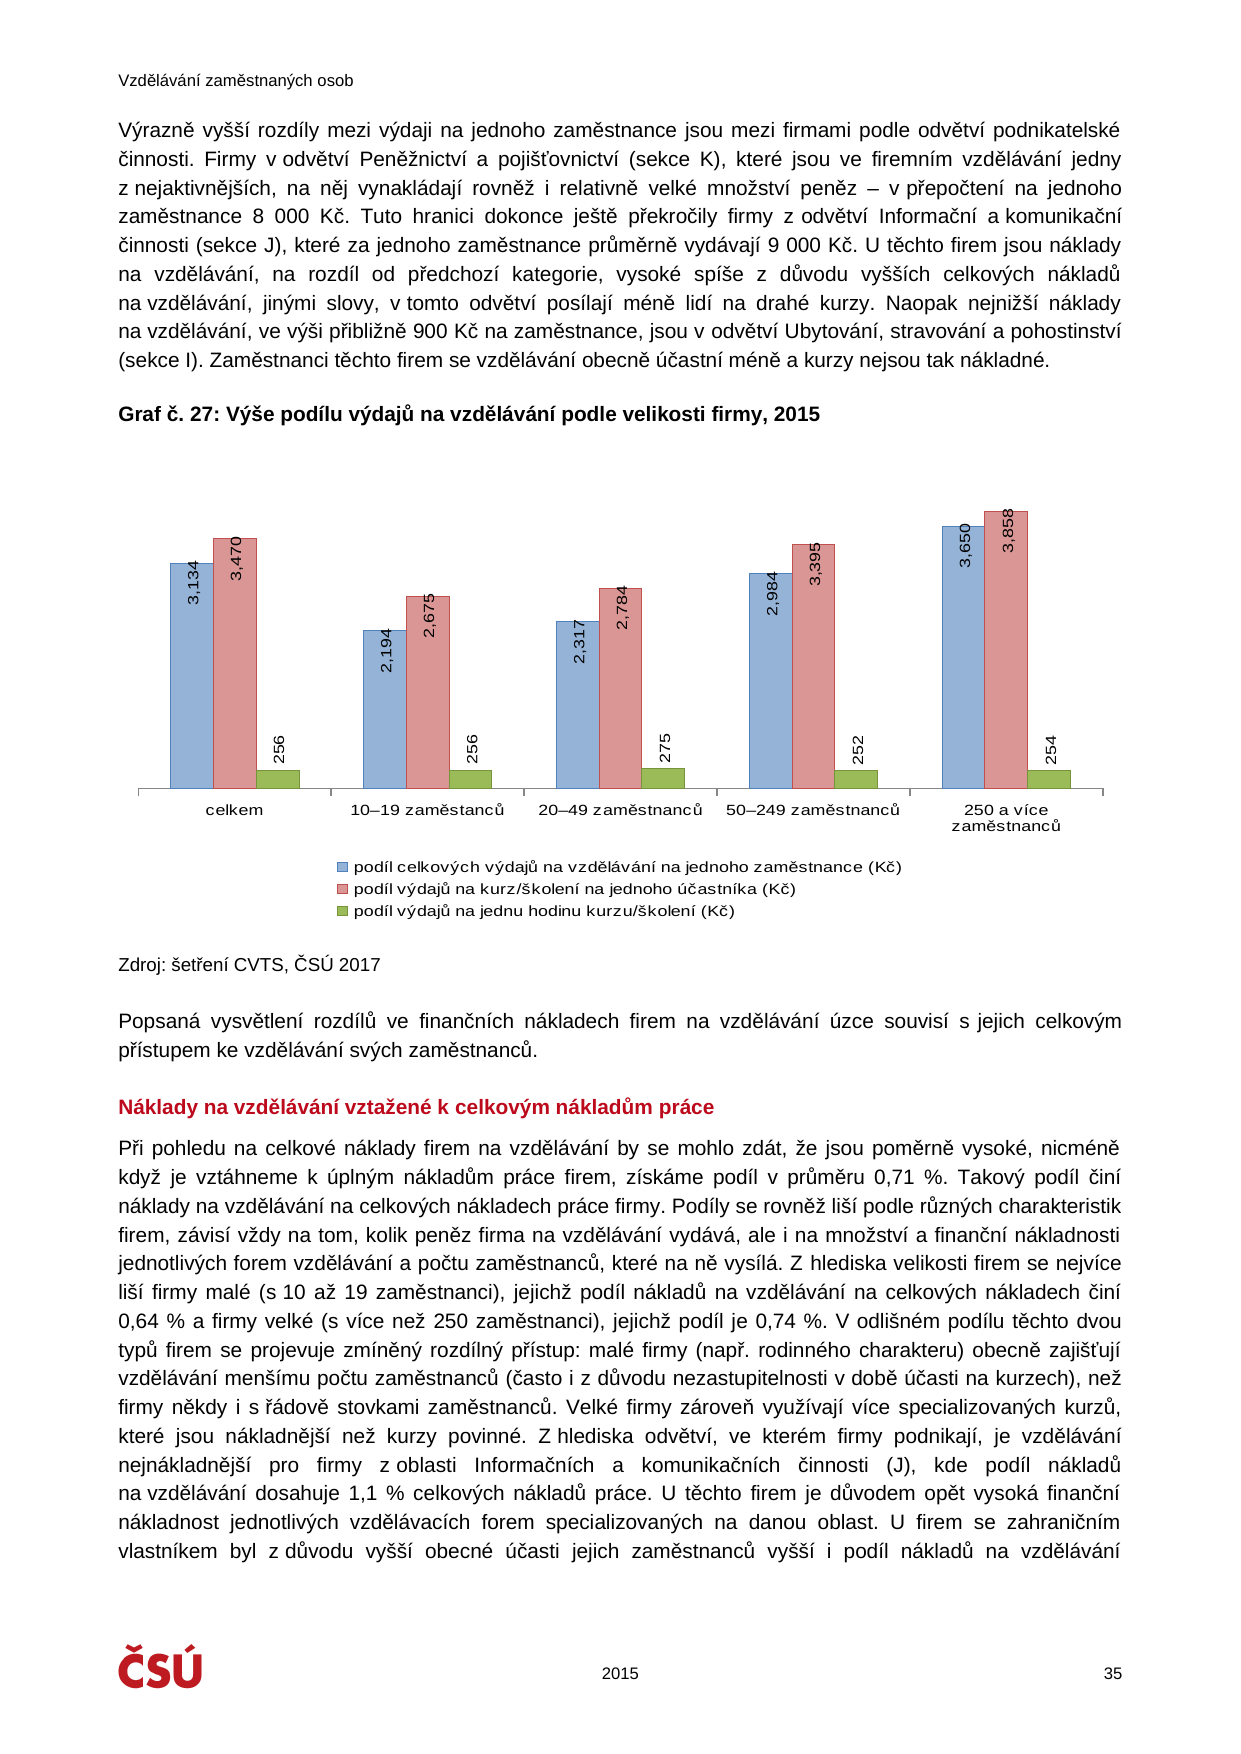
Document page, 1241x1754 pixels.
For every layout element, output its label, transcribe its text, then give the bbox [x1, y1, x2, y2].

text Graf č. 27: Výše podílu výdajů na vzdělávání podle velikosti firmy, 2015 [118, 402, 1122, 426]
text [118, 1136, 1122, 1563]
text Zdroj: šetření CVTS, ČSÚ 2017 [118, 954, 1122, 976]
text Výrazně vyšší rozdíly mezi výdaji na jednoho zaměstnance jsou mezi firmami podle odvětví podnikatelské činnosti. Firmy v odvětví Peněžnictví a pojišťovnictví (sekce K), které jsou ve firemním vzdělávání jedny z nejaktivnějších, na něj vynakládají rovněž i relativně velké množství peněz – v přepočtení na jednoho zaměstnance 8 000 Kč. Tuto hranici dokonce ještě překročily firmy z odvětví Informační a komunikační činnosti (sekce J), které za jednoho zaměstnance průměrně vydávají 9 000 Kč. U těchto firem jsou náklady na vzdělávání, na rozdíl od předchozí kategorie, vysoké spíše z důvodu vyšších celkových nákladů na vzdělávání, jinými slovy, v tomto odvětví posílají méně lidí na drahé kurzy. Naopak nejnižší náklady na vzdělávání, ve výši přibližně 900 Kč na zaměstnance, jsou v odvětví Ubytování, stravování a pohostinství (sekce I). Zaměstnanci těchto firem se vzdělávání obecně účastní méně a kurzy nejsou tak nákladné. [118, 118, 1122, 372]
subtitle Náklady na vzdělávání vztažené k celkovým nákladům práce [118, 1095, 1122, 1119]
text Popsaná vysvětlení rozdílů ve finančních nákladech firem na vzdělávání úzce souvisí s jejich celkovým přístupem ke vzdělávání svých zaměstnanců. [118, 1009, 1122, 1061]
picture [118, 1643, 202, 1689]
